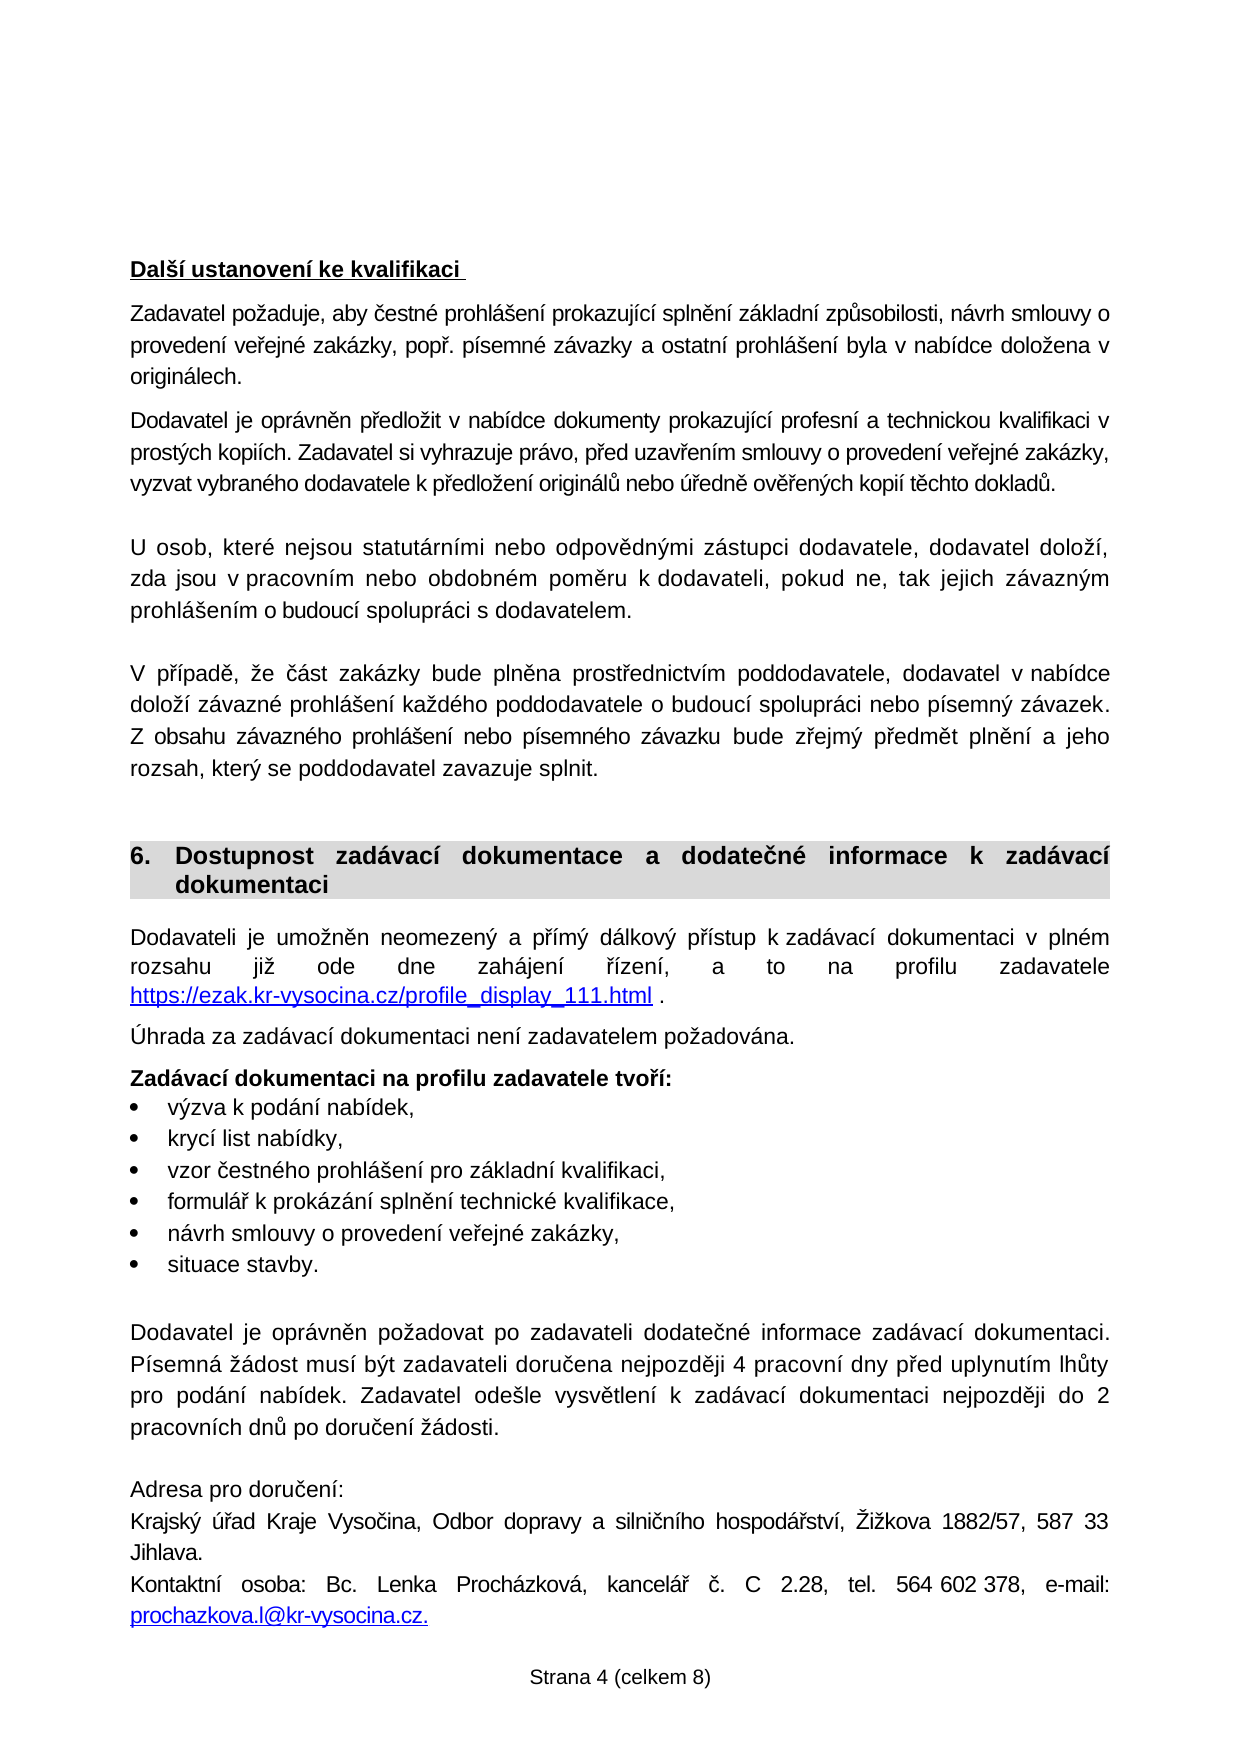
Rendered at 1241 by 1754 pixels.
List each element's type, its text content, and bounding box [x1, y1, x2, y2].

list situace stavby. [130, 1251, 1110, 1278]
text Zadávací dokumentaci na profilu zadavatele tvoří: [130, 1064, 1110, 1091]
text Krajský úřad Kraje Vysočina, Odbor dopravy a silničního hospodářství, Žižkova 1882/57, 587 33 Jihlava. [130, 1508, 1110, 1566]
list krycí list nabídky, [130, 1125, 1110, 1151]
subtitle Dostupnost zadávací dokumentace a dodatečné informace k zadávací dokumentaci [130, 841, 1110, 899]
text Dodavateli je umožněn neomezený a přímý dálkový přístup k zadávací dokumentaci v plném rozsahu již ode dne zahájení řízení, a to na profilu zadavatele https://ezak.kr-vysocina.cz/profile_display_111.html . [130, 924, 1110, 1008]
list vzor čestného prohlášení pro základní kvalifikaci, [130, 1157, 1110, 1183]
text Úhrada za zadávací dokumentaci není zadavatelem požadována. [130, 1023, 1110, 1049]
text V případě, že část zakázky bude plněna prostřednictvím poddodavatele, dodavatel v nabídce doloží závazné prohlášení každého poddodavatele o budoucí spolupráci nebo písemný závazek. Z obsahu závazného prohlášení nebo písemného závazku bude zřejmý předmět plnění a jeho rozsah, který se poddodavatel zavazuje splnit. [130, 660, 1110, 781]
list návrh smlouvy o provedení veřejné zakázky, [130, 1220, 1110, 1246]
list Další ustanovení ke kvalifikaci [130, 256, 1110, 282]
list formulář k prokázání splnění technické kvalifikace, [130, 1188, 1110, 1214]
list výzva k podání nabídek, [130, 1093, 1110, 1120]
text Dodavatel je oprávněn předložit v nabídce dokumenty prokazující profesní a technickou kvalifikaci v prostých kopiích. Zadavatel si vyhrazuje právo, před uzavřením smlouvy o provedení veřejné zakázky, vyzvat vybraného dodavatele k předložení originálů nebo úředně ověřených kopií těchto dokladů. [130, 407, 1110, 497]
text Kontaktní osoba: Bc. Lenka Procházková, kancelář č. C 2.28, tel. 564 602 378, e-mail: prochazkova.l@kr-vysocina.cz. [130, 1571, 1110, 1629]
text Zadavatel požaduje, aby čestné prohlášení prokazující splnění základní způsobilosti, návrh smlouvy o provedení veřejné zakázky, popř. písemné závazky a ostatní prohlášení byla v nabídce doložena v originálech. [130, 300, 1110, 389]
text Adresa pro doručení: [130, 1476, 1110, 1502]
text Dodavatel je oprávněn požadovat po zadavateli dodatečné informace zadávací dokumentaci. Písemná žádost musí být zadavateli doručena nejpozději 4 pracovní dny před uplynutím lhůty pro podání nabídek. Zadavatel odešle vysvětlení k zadávací dokumentaci nejpozději do 2 pracovních dnů po doručení žádosti. [130, 1319, 1110, 1440]
text U osob, které nejsou statutárními nebo odpovědnými zástupci dodavatele, dodavatel doloží, zda jsou v pracovním nebo obdobném poměru k dodavateli, pokud ne, tak jejich závazným prohlášením o budoucí spolupráci s dodavatelem. [130, 533, 1110, 623]
